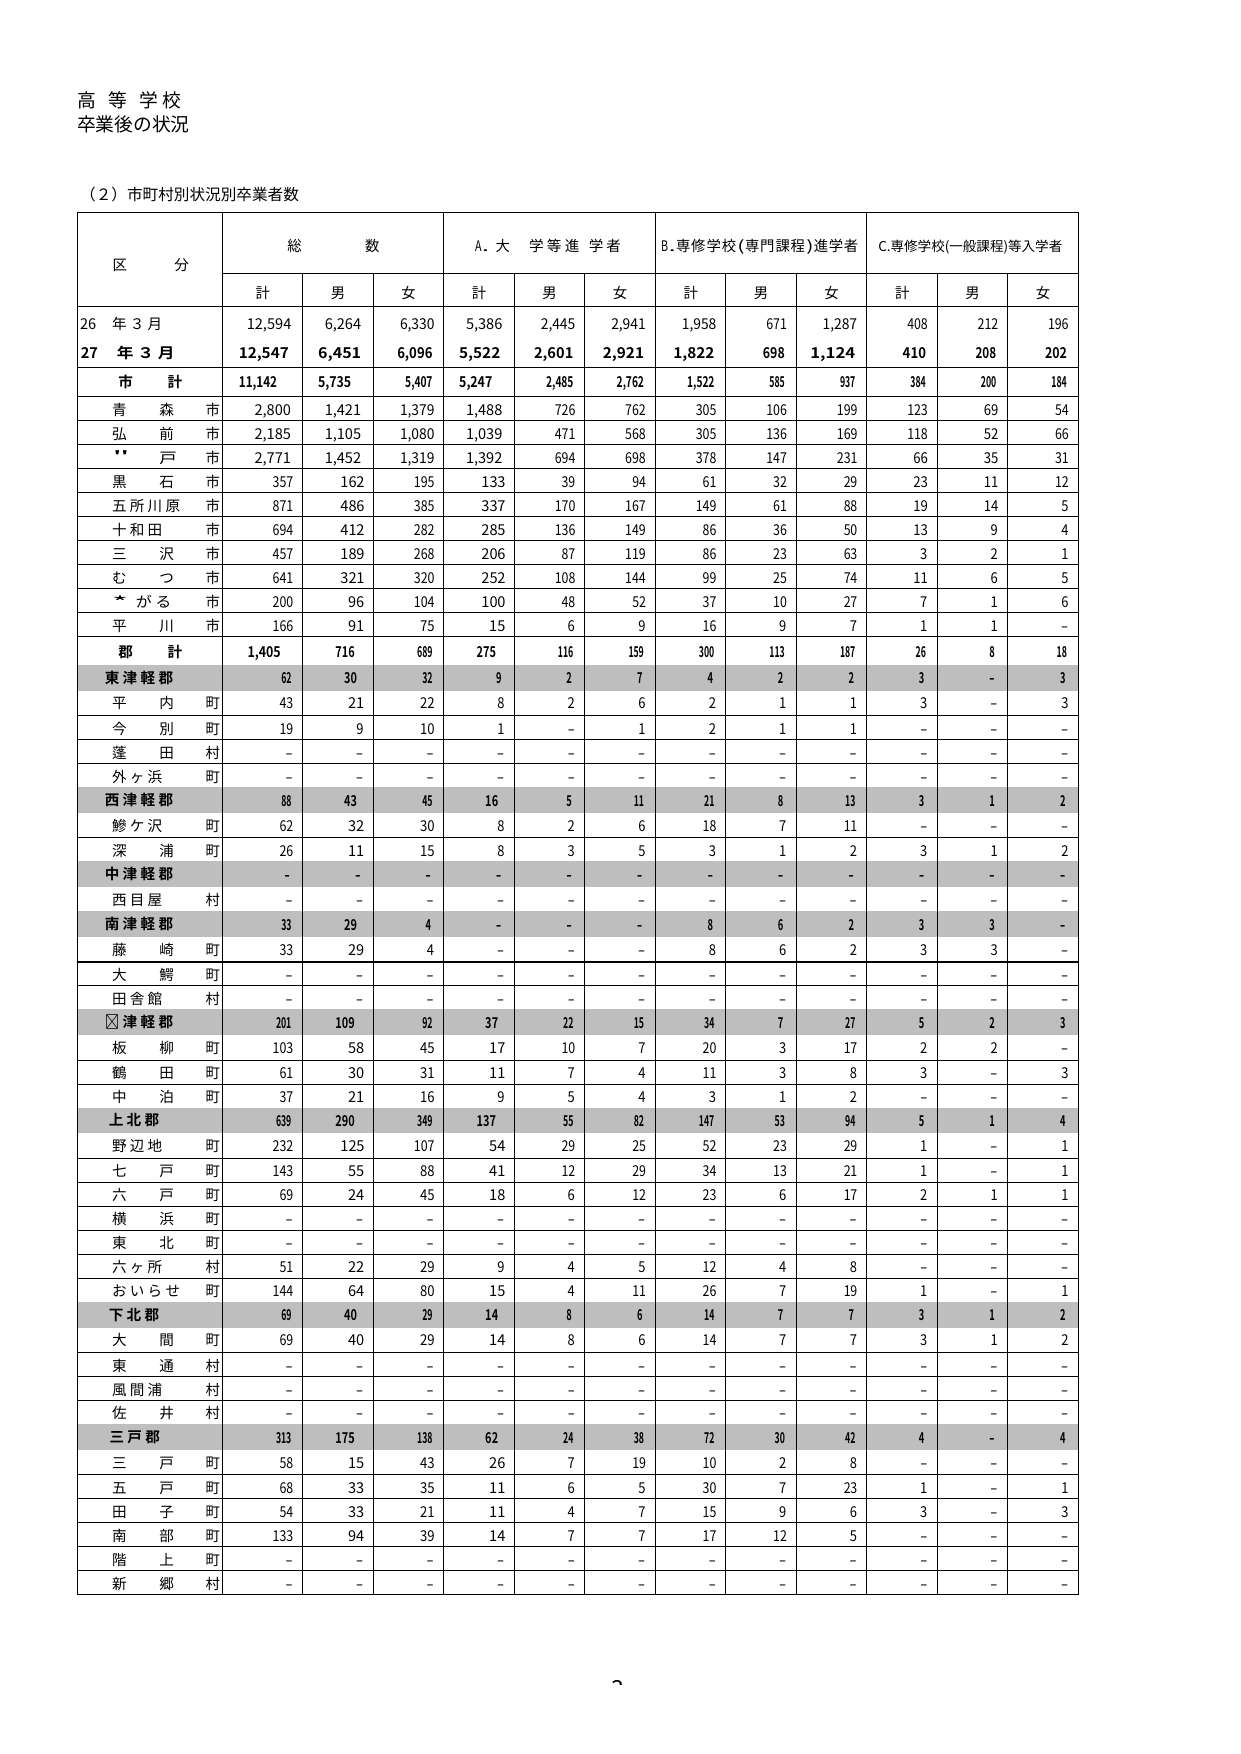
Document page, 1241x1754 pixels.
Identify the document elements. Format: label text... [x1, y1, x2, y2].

table_cell 計 [656, 274, 725, 306]
table_cell 5 [515, 787, 584, 813]
table_cell 3 [867, 691, 937, 715]
table_cell - [1008, 764, 1078, 787]
table_cell 野 辺 地 [101, 1134, 201, 1158]
table_cell 208 [938, 338, 1007, 367]
table_cell 1 [867, 1475, 937, 1498]
table_cell 147 [726, 445, 796, 468]
table_cell 西 目 屋 [101, 887, 201, 911]
table_cell 8 [797, 1061, 866, 1083]
table_cell 中 津 軽 郡 [78, 861, 222, 887]
table_cell 大 間 [101, 1328, 201, 1352]
table_cell - [1008, 1571, 1078, 1594]
table_cell 3 [867, 787, 937, 813]
table_cell 3 [726, 1035, 796, 1059]
table_cell 471 [515, 421, 584, 444]
table_cell - [938, 665, 1007, 691]
table_cell 1,287 [797, 307, 866, 338]
table_cell 5 [797, 1523, 866, 1546]
table_cell 2 [515, 691, 584, 715]
table_cell 5,735 [303, 368, 373, 396]
table_cell [78, 963, 101, 985]
table_cell 3 [1008, 1061, 1078, 1083]
table_cell 3 [867, 838, 937, 861]
table_cell 43 [303, 787, 373, 813]
table_cell 15 [444, 613, 514, 636]
table_cell 町 [201, 838, 222, 861]
table_cell 1 [938, 1302, 1007, 1328]
table_cell 694 [515, 445, 584, 468]
table_cell 136 [726, 421, 796, 444]
table_cell 2 [515, 665, 584, 691]
table_cell 45 [374, 1035, 443, 1059]
table_cell - [444, 861, 514, 887]
table_cell 871 [223, 493, 302, 516]
table_cell 169 [797, 421, 866, 444]
table_cell - [938, 1134, 1007, 1158]
table_cell 6,096 [374, 338, 443, 367]
table_cell 3 [867, 911, 937, 937]
table_cell 170 [515, 493, 584, 516]
table_cell - [1008, 986, 1078, 1009]
table_cell - [867, 963, 937, 985]
table_cell - [938, 1475, 1007, 1498]
table_cell 9 [726, 1499, 796, 1522]
table_cell - [867, 1547, 937, 1570]
table_cell 町 [201, 1207, 222, 1229]
table_cell - [585, 764, 655, 787]
table_header A. 大 [444, 213, 514, 273]
table_cell 29 [374, 1302, 443, 1328]
table_cell 新 郷 [101, 1571, 201, 1594]
table_cell - [938, 1207, 1007, 1229]
table_cell 12,547 [223, 338, 302, 367]
table_cell - [374, 1547, 443, 1570]
table_cell 91 [303, 613, 373, 636]
table_cell 2,921 [585, 338, 655, 367]
table_cell 48 [515, 589, 584, 612]
table_cell 町 [201, 1279, 222, 1302]
table_cell - [444, 963, 514, 985]
table_cell 男 [938, 274, 1007, 306]
table_cell 8 [797, 1255, 866, 1278]
table_cell - [797, 861, 866, 887]
table_cell - [444, 911, 514, 937]
table_header 学 者 [585, 213, 655, 273]
table_cell 100 [444, 589, 514, 612]
table_cell " 戸 [101, 445, 201, 468]
table_cell 11 [303, 838, 373, 861]
table_cell 103 [223, 1035, 302, 1059]
table_cell [78, 1255, 101, 1278]
table_cell 144 [585, 565, 655, 588]
table_cell 1,105 [303, 421, 373, 444]
table_cell - [938, 691, 1007, 715]
table_cell 357 [223, 469, 302, 492]
table_cell - [867, 1450, 937, 1474]
table_cell 31 [1008, 445, 1078, 468]
table_cell - [303, 1547, 373, 1570]
table_cell 7 [585, 1035, 655, 1059]
table_cell 61 [223, 1061, 302, 1083]
table_cell 2 [867, 1183, 937, 1206]
table_cell 市 計 [78, 368, 222, 396]
table_cell 4 [515, 1499, 584, 1522]
table_cell 藤 崎 [101, 937, 201, 961]
table_cell 14 [444, 1523, 514, 1546]
table_cell 14 [444, 1302, 514, 1328]
table_cell 3 [1008, 665, 1078, 691]
table_cell 15 [585, 1009, 655, 1035]
table_cell - [444, 937, 514, 961]
table_cell 町 [201, 1061, 222, 1083]
table_cell 2 [1008, 787, 1078, 813]
table_cell 2 [797, 937, 866, 961]
table_cell 63 [797, 541, 866, 564]
table_cell 村 [201, 1255, 222, 1278]
table_cell 男 [303, 274, 373, 306]
table_cell - [938, 986, 1007, 1009]
table_cell 68 [223, 1475, 302, 1498]
table_cell 1 [1008, 1159, 1078, 1182]
table_cell 8 [444, 691, 514, 715]
table_cell - [867, 861, 937, 887]
table_cell - [797, 1207, 866, 1229]
table_cell - [585, 887, 655, 911]
table_cell 1 [444, 716, 514, 739]
table_cell 1 [938, 1328, 1007, 1352]
table_cell [201, 307, 222, 338]
table_cell 5 [1008, 565, 1078, 588]
table_cell 西 津 軽 郡 [78, 787, 222, 813]
table_cell 24 [515, 1424, 584, 1450]
table_cell 22 [515, 1009, 584, 1035]
table_cell - [374, 1571, 443, 1594]
table_cell - [585, 1207, 655, 1229]
table_cell 8 [444, 838, 514, 861]
table_cell - [515, 764, 584, 787]
table_cell 52 [585, 589, 655, 612]
table_cell - [1008, 1523, 1078, 1546]
table_cell 村 [201, 1571, 222, 1594]
table_cell - [938, 1085, 1007, 1107]
table_cell - [1008, 1353, 1078, 1376]
table_cell 2 [938, 1035, 1007, 1059]
table_cell 136 [515, 517, 584, 540]
table_cell 80 [374, 1279, 443, 1302]
table_cell 8 [515, 1328, 584, 1352]
table_cell 69 [223, 1183, 302, 1206]
table_cell 1 [726, 1085, 796, 1107]
table_cell - [585, 740, 655, 763]
table_cell [78, 1183, 101, 1206]
table_cell 町 [201, 716, 222, 739]
table_cell 1 [1008, 1134, 1078, 1158]
table_cell 2 [656, 716, 725, 739]
table_cell 黒 石 [101, 469, 201, 492]
table_cell 14 [444, 1328, 514, 1352]
table_cell 33 [303, 1499, 373, 1522]
table_cell 6 [726, 1183, 796, 1206]
table_cell 410 [867, 338, 937, 367]
table_cell 1 [1008, 1475, 1078, 1498]
table_cell 5 [867, 1009, 937, 1035]
table_cell 694 [223, 517, 302, 540]
table_cell - [797, 1377, 866, 1400]
table_cell 52 [938, 421, 1007, 444]
table_cell 15 [374, 838, 443, 861]
table_cell 5 [867, 1108, 937, 1133]
table_cell - [867, 716, 937, 739]
table_cell [78, 1450, 101, 1474]
table_cell - [515, 1377, 584, 1400]
table_cell 町 [201, 1328, 222, 1352]
table_cell - [938, 1571, 1007, 1594]
table_cell 61 [656, 469, 725, 492]
table_header 総 [223, 213, 302, 273]
table_cell - [656, 1401, 725, 1424]
table_cell 9 [444, 1255, 514, 1278]
table_cell - [867, 1377, 937, 1400]
table_cell 3 [867, 1061, 937, 1083]
table_cell - [374, 1353, 443, 1376]
table_cell - [1008, 613, 1078, 636]
table_cell 300 [656, 637, 725, 665]
table_cell 166 [223, 613, 302, 636]
table_cell 726 [515, 397, 584, 420]
table_cell 212 [938, 307, 1007, 338]
table_cell - [938, 1401, 1007, 1424]
table_cell 88 [374, 1159, 443, 1182]
table_cell - [585, 1377, 655, 1400]
table_cell - [515, 861, 584, 887]
table_cell - [374, 1207, 443, 1229]
table_cell 三 戸 郡 [78, 1424, 222, 1450]
table_cell 2,762 [585, 368, 655, 396]
table_cell - [867, 1401, 937, 1424]
table_cell 7 [515, 1450, 584, 1474]
table_cell 計 [223, 274, 302, 306]
table_cell - [303, 1571, 373, 1594]
table_cell 206 [444, 541, 514, 564]
table_cell [78, 565, 101, 588]
table_cell 1,488 [444, 397, 514, 420]
table_cell - [726, 1231, 796, 1254]
table_cell 86 [656, 541, 725, 564]
table_cell 平 内 [101, 691, 201, 715]
table_cell 26 [656, 1279, 725, 1302]
table_cell 村 [201, 887, 222, 911]
table_cell 町 [201, 764, 222, 787]
table_cell 7 [797, 1328, 866, 1352]
table_cell - [515, 887, 584, 911]
table_cell 11 [444, 1475, 514, 1498]
table_cell 937 [797, 368, 866, 396]
table_cell - [585, 963, 655, 985]
table_cell - [867, 1255, 937, 1278]
table_cell - [867, 1571, 937, 1594]
table_cell - [656, 887, 725, 911]
table_cell 女 [374, 274, 443, 306]
table_cell 1,392 [444, 445, 514, 468]
table_cell 市 [201, 397, 222, 420]
table_cell - [223, 764, 302, 787]
table_cell - [374, 1231, 443, 1254]
table_cell - [223, 861, 302, 887]
table_cell [78, 1353, 101, 1376]
table_cell 29 [797, 469, 866, 492]
table_cell 11 [797, 813, 866, 837]
table_cell 55 [303, 1159, 373, 1182]
table_cell 青 森 [101, 397, 201, 420]
table_cell 26 [78, 307, 101, 338]
table_cell 138 [374, 1424, 443, 1450]
table_cell 15 [303, 1450, 373, 1474]
table_cell 10 [656, 1450, 725, 1474]
table_cell 104 [374, 589, 443, 612]
table_cell 385 [374, 493, 443, 516]
table_cell 5 [585, 838, 655, 861]
table_cell 5 [585, 1255, 655, 1278]
table_cell 19 [585, 1450, 655, 1474]
table_cell 133 [444, 469, 514, 492]
table_cell 282 [374, 517, 443, 540]
table_cell - [938, 1279, 1007, 1302]
table_cell - [515, 1401, 584, 1424]
table_cell 五 戸 [101, 1475, 201, 1498]
table_cell 189 [303, 541, 373, 564]
table_cell 34 [656, 1009, 725, 1035]
table_cell 3 [867, 541, 937, 564]
table_cell - [303, 963, 373, 985]
table_cell 6 [585, 1328, 655, 1352]
table_cell 深 浦 [101, 838, 201, 861]
table_cell - [1008, 937, 1078, 961]
table_cell 3 [938, 911, 1007, 937]
table_cell 54 [1008, 397, 1078, 420]
table_cell - [867, 887, 937, 911]
table_cell - [656, 963, 725, 985]
table_cell [78, 421, 101, 444]
table_cell - [938, 764, 1007, 787]
table_cell 29 [515, 1134, 584, 1158]
table_cell 3 [867, 1499, 937, 1522]
table_cell - [656, 1207, 725, 1229]
table_cell - [867, 1207, 937, 1229]
table_cell - [1008, 1547, 1078, 1570]
table_cell - [726, 986, 796, 1009]
table_cell 66 [867, 445, 937, 468]
table_cell 86 [656, 517, 725, 540]
table_cell - [726, 1377, 796, 1400]
table_cell 11 [444, 1061, 514, 1083]
table_cell 9 [444, 665, 514, 691]
table_cell 2,601 [515, 338, 584, 367]
table_cell 外 ヶ 浜 [101, 764, 201, 787]
table_cell 2 [797, 838, 866, 861]
table_cell 村 [201, 1377, 222, 1400]
table_cell 109 [303, 1009, 373, 1035]
table_cell - [726, 861, 796, 887]
table_cell - [515, 986, 584, 1009]
table_header 学 等 進 [514, 213, 584, 273]
table_cell - [1008, 911, 1078, 937]
table_cell - [726, 1207, 796, 1229]
table_cell 113 [726, 637, 796, 665]
table_cell - [1008, 963, 1078, 985]
table_cell 板 柳 [101, 1035, 201, 1059]
table_cell 9 [303, 716, 373, 739]
table_cell 196 [1008, 307, 1078, 338]
table_cell 175 [303, 1424, 373, 1450]
table_cell 8 [656, 937, 725, 961]
table_cell [78, 493, 101, 516]
table_cell 12 [1008, 469, 1078, 492]
table_cell 計 [444, 274, 514, 306]
table_cell - [726, 764, 796, 787]
table_cell 町 [201, 1523, 222, 1546]
table_cell 184 [1008, 368, 1078, 396]
table_cell 457 [223, 541, 302, 564]
table_cell 200 [223, 589, 302, 612]
table_cell 137 [444, 1108, 514, 1133]
table_cell 29 [585, 1159, 655, 1182]
table_cell 568 [585, 421, 655, 444]
table_cell 18 [656, 813, 725, 837]
table_cell 女 [1008, 274, 1078, 306]
table_cell 4 [1008, 1424, 1078, 1450]
table_cell - [374, 887, 443, 911]
table_cell 32 [374, 665, 443, 691]
table_cell [78, 1523, 101, 1546]
table_cell - [444, 1207, 514, 1229]
table_cell - [585, 1401, 655, 1424]
table_cell 22 [374, 691, 443, 715]
table_cell 21 [797, 1159, 866, 1182]
table_cell 167 [585, 493, 655, 516]
table_cell 1 [938, 1108, 1007, 1133]
table_cell 671 [726, 307, 796, 338]
table_cell - [303, 1207, 373, 1229]
table_cell - [938, 1159, 1007, 1182]
table_cell 17 [444, 1035, 514, 1059]
table_cell [78, 813, 101, 837]
table_cell * が る [101, 589, 201, 612]
table_cell - [726, 740, 796, 763]
table_cell 9 [444, 1085, 514, 1107]
table_cell 337 [444, 493, 514, 516]
table_cell - [585, 911, 655, 937]
table_cell [78, 1401, 101, 1424]
table_cell 41 [444, 1159, 514, 1182]
table_cell - [444, 1353, 514, 1376]
table_cell 田 舎 館 [101, 986, 201, 1009]
table_cell 26 [444, 1450, 514, 1474]
table_cell - [223, 1547, 302, 1570]
table_cell 3 [656, 1085, 725, 1107]
table_cell - [797, 1353, 866, 1376]
table_cell - [938, 716, 1007, 739]
table_cell 2 [726, 665, 796, 691]
table_cell 23 [867, 469, 937, 492]
table_cell 15 [444, 1279, 514, 1302]
table_cell - [515, 1231, 584, 1254]
table_cell 3 [867, 937, 937, 961]
table_cell 23 [797, 1475, 866, 1498]
table_cell 女 [797, 274, 866, 306]
table_cell 4 [867, 1424, 937, 1450]
table_cell 21 [374, 1499, 443, 1522]
table_cell 22 [303, 1255, 373, 1278]
table_cell - [797, 963, 866, 985]
table_cell [78, 469, 101, 492]
table_cell [78, 937, 101, 961]
table_cell 市 [201, 469, 222, 492]
table_cell 716 [303, 637, 373, 665]
table_cell - [1008, 861, 1078, 887]
table_cell - [938, 1499, 1007, 1522]
table_cell 14 [656, 1328, 725, 1352]
table_cell 231 [797, 445, 866, 468]
table_cell - [515, 937, 584, 961]
table_cell - [303, 764, 373, 787]
table_cell 32 [726, 469, 796, 492]
table_cell 2 [797, 1085, 866, 1107]
table_cell 12,594 [223, 307, 302, 338]
table_cell 町 [201, 1450, 222, 1474]
table_cell - [797, 740, 866, 763]
table_cell 40 [303, 1302, 373, 1328]
table_cell - [797, 1401, 866, 1424]
table_cell 36 [726, 517, 796, 540]
table_cell 585 [726, 368, 796, 396]
table_cell - [938, 740, 1007, 763]
table_cell 25 [585, 1134, 655, 1158]
table_cell - [515, 963, 584, 985]
table_cell - [444, 1571, 514, 1594]
table_cell 35 [938, 445, 1007, 468]
table_cell 125 [303, 1134, 373, 1158]
table_cell 10 [515, 1035, 584, 1059]
table_cell 15 [656, 1499, 725, 1522]
table_cell 23 [726, 541, 796, 564]
table_cell 51 [223, 1255, 302, 1278]
table_cell 1,080 [374, 421, 443, 444]
table_cell 195 [374, 469, 443, 492]
table_cell - [223, 986, 302, 1009]
table_cell - [726, 1571, 796, 1594]
table_cell - [374, 1377, 443, 1400]
table_cell 1,405 [223, 637, 302, 665]
table_cell 52 [656, 1134, 725, 1158]
table_cell 19 [223, 716, 302, 739]
table_cell 1 [867, 1134, 937, 1158]
table_cell - [726, 1353, 796, 1376]
table_cell 689 [374, 637, 443, 665]
table_cell 6 [515, 1183, 584, 1206]
table_cell 6 [585, 691, 655, 715]
table_cell 62 [444, 1424, 514, 1450]
table_cell 94 [585, 469, 655, 492]
table_cell 1,822 [656, 338, 725, 367]
table_cell 1 [726, 691, 796, 715]
table_cell 4 [1008, 517, 1078, 540]
table_cell 市 [201, 589, 222, 612]
table_cell 62 [223, 665, 302, 691]
table_cell - [1008, 1255, 1078, 1278]
table_cell 蓬 田 [101, 740, 201, 763]
table_cell 今 別 [101, 716, 201, 739]
table_cell - [1008, 716, 1078, 739]
table_cell - [303, 1377, 373, 1400]
table_cell 54 [444, 1134, 514, 1158]
table_cell 24 [303, 1183, 373, 1206]
table_cell 2 [867, 1035, 937, 1059]
table_cell 町 [201, 1231, 222, 1254]
table_cell 19 [797, 1279, 866, 1302]
table_cell - [1008, 740, 1078, 763]
table_cell 町 [201, 1475, 222, 1498]
table_cell 六 戸 [101, 1183, 201, 1206]
table_cell - [303, 887, 373, 911]
table_cell 10 [374, 716, 443, 739]
table_cell 144 [223, 1279, 302, 1302]
table_cell [78, 1231, 101, 1254]
table_cell - [303, 861, 373, 887]
table_cell 6 [515, 1475, 584, 1498]
table_cell - [585, 1231, 655, 1254]
table_cell む つ [101, 565, 201, 588]
table_cell - [656, 1377, 725, 1400]
table_cell - [223, 1571, 302, 1594]
table_cell 8 [656, 911, 725, 937]
table_cell - [797, 1231, 866, 1254]
table_cell 45 [374, 787, 443, 813]
table_cell 11 [585, 787, 655, 813]
table_cell 58 [303, 1035, 373, 1059]
table_cell 305 [656, 397, 725, 420]
table_cell 6,451 [303, 338, 373, 367]
table_cell 21 [656, 787, 725, 813]
table_cell 1,958 [656, 307, 725, 338]
table_cell 16 [656, 613, 725, 636]
table_cell [78, 1547, 101, 1570]
table_cell 11 [585, 1279, 655, 1302]
table_cell - [726, 887, 796, 911]
table_cell 7 [726, 1328, 796, 1352]
table_cell 7 [867, 589, 937, 612]
table_cell 99 [656, 565, 725, 588]
text （２）市町村別状況別卒業者数 [80, 182, 1190, 205]
table_cell - [223, 1353, 302, 1376]
table_cell 107 [374, 1134, 443, 1158]
table_cell 16 [374, 1085, 443, 1107]
table_cell 27 [797, 1009, 866, 1035]
table_cell 32 [303, 813, 373, 837]
table_cell 96 [303, 589, 373, 612]
table_cell 149 [656, 493, 725, 516]
table_cell 13 [726, 1159, 796, 1182]
table_cell - [938, 1255, 1007, 1278]
table_cell 男 [726, 274, 796, 306]
table_cell 5 [585, 1475, 655, 1498]
table_cell - [1008, 1450, 1078, 1474]
table_cell - [585, 1571, 655, 1594]
table_cell 男 [515, 274, 584, 306]
table_cell 187 [797, 637, 866, 665]
table_cell - [1008, 1377, 1078, 1400]
table_cell - [1008, 1085, 1078, 1107]
table_cell 7 [515, 1523, 584, 1546]
table_cell 26 [867, 637, 937, 665]
table_cell 鰺 ケ 沢 [101, 813, 201, 837]
table_cell 4 [585, 1061, 655, 1083]
table_cell - [585, 986, 655, 1009]
table_cell 252 [444, 565, 514, 588]
table_cell 六 ヶ 所 [101, 1255, 201, 1278]
table_cell [78, 1207, 101, 1229]
table_cell [78, 589, 101, 612]
table_cell 町 [201, 813, 222, 837]
table_cell [78, 691, 101, 715]
table_cell 1 [797, 716, 866, 739]
table_cell 12 [656, 1255, 725, 1278]
table_cell 2 [656, 691, 725, 715]
table_cell 横 浜 [101, 1207, 201, 1229]
table_cell - [867, 1353, 937, 1376]
table_cell [78, 1499, 101, 1522]
table_cell 5,407 [374, 368, 443, 396]
table_cell 4 [656, 665, 725, 691]
table_cell 1,124 [797, 338, 866, 367]
table_cell - [656, 1353, 725, 1376]
table_cell 計 [867, 274, 937, 306]
table_cell 143 [223, 1159, 302, 1182]
table_cell 2 [515, 813, 584, 837]
table_cell 33 [223, 937, 302, 961]
table_cell - [797, 887, 866, 911]
table_cell 35 [374, 1475, 443, 1498]
table_cell 2,485 [515, 368, 584, 396]
table_cell 30 [726, 1424, 796, 1450]
table_cell 9 [726, 613, 796, 636]
table_cell 285 [444, 517, 514, 540]
table_cell 4 [374, 937, 443, 961]
table_cell 9 [938, 517, 1007, 540]
table_cell 9 [585, 613, 655, 636]
table_cell 七 戸 [101, 1159, 201, 1182]
table_cell 17 [797, 1183, 866, 1206]
table_cell 33 [303, 1475, 373, 1498]
table_cell - [374, 963, 443, 985]
table_cell 1 [1008, 1279, 1078, 1302]
table_header [303, 213, 363, 273]
table_cell 162 [303, 469, 373, 492]
table_cell - [797, 1571, 866, 1594]
table_cell [78, 397, 101, 420]
table_cell 5,386 [444, 307, 514, 338]
table_cell 11 [656, 1061, 725, 1083]
table_cell 3 [656, 838, 725, 861]
table_cell 大 鰐 [101, 963, 201, 985]
table_cell 321 [303, 565, 373, 588]
table_cell 31 [374, 1061, 443, 1083]
table_cell 6 [1008, 589, 1078, 612]
table_cell 58 [223, 1450, 302, 1474]
table_cell 29 [797, 1134, 866, 1158]
table_cell - [374, 740, 443, 763]
table_cell 5,247 [444, 368, 514, 396]
table_cell - [938, 1450, 1007, 1474]
table_cell - [444, 740, 514, 763]
table_cell 14 [656, 1302, 725, 1328]
table_cell 2 [1008, 1302, 1078, 1328]
table_cell 三 沢 [101, 541, 201, 564]
table_cell - [223, 1231, 302, 1254]
table_cell - [1008, 1207, 1078, 1229]
table_cell 29 [303, 937, 373, 961]
table_cell - [515, 740, 584, 763]
table_cell 東 北 [101, 1231, 201, 1254]
table_cell 12 [726, 1523, 796, 1546]
table_cell 69 [223, 1328, 302, 1352]
table_cell 市 [201, 565, 222, 588]
table_cell 92 [374, 1009, 443, 1035]
table_cell 1 [585, 716, 655, 739]
table_cell 133 [223, 1523, 302, 1546]
table_cell - [938, 887, 1007, 911]
table_cell 7 [585, 1499, 655, 1522]
table_cell 62 [223, 813, 302, 837]
table_cell 199 [797, 397, 866, 420]
table_cell [78, 517, 101, 540]
table_cell 1 [867, 613, 937, 636]
table_cell - [797, 764, 866, 787]
table_cell - [223, 1377, 302, 1400]
table_cell - [223, 1207, 302, 1229]
table_cell 1,319 [374, 445, 443, 468]
table_cell 町 [201, 1134, 222, 1158]
table_cell 村 [201, 1401, 222, 1424]
table_cell 1 [797, 691, 866, 715]
table_header B.専修学校(専門課程)進学者 [656, 213, 866, 273]
table_cell 290 [303, 1108, 373, 1133]
table_cell [78, 1035, 101, 1059]
table_cell - [656, 861, 725, 887]
table_cell 159 [585, 637, 655, 665]
table_cell 町 [201, 1085, 222, 1107]
table_cell 2 [726, 1450, 796, 1474]
table_cell 232 [223, 1134, 302, 1158]
table_cell 町 [201, 691, 222, 715]
table_cell 123 [867, 397, 937, 420]
table_cell 16 [444, 787, 514, 813]
table_cell 1,039 [444, 421, 514, 444]
table_cell 年 ３ 月 [101, 307, 201, 338]
table_cell 3 [867, 1302, 937, 1328]
table_cell 5 [515, 1085, 584, 1107]
table_cell - [303, 740, 373, 763]
table_cell 88 [797, 493, 866, 516]
table_cell 23 [726, 1134, 796, 1158]
table_cell - [797, 986, 866, 1009]
table_cell 南 部 [101, 1523, 201, 1546]
table_cell [78, 838, 101, 861]
table_cell 市 [201, 421, 222, 444]
table_cell 5,522 [444, 338, 514, 367]
table_cell - [867, 813, 937, 837]
table_cell 305 [656, 421, 725, 444]
table_cell 6 [938, 565, 1007, 588]
table_cell 3 [867, 1328, 937, 1352]
table_cell 37 [656, 589, 725, 612]
table_cell - [938, 1547, 1007, 1570]
table_cell 東 津 軽 郡 [78, 665, 222, 691]
table_cell 12 [515, 1159, 584, 1182]
table_cell - [656, 740, 725, 763]
table_cell 1 [938, 1183, 1007, 1206]
table_cell 40 [303, 1328, 373, 1352]
table_cell 106 [726, 397, 796, 420]
table_cell - [374, 861, 443, 887]
table_cell 三 戸 [101, 1450, 201, 1474]
table_cell 43 [223, 691, 302, 715]
table_cell - [656, 986, 725, 1009]
table_cell - [223, 1401, 302, 1424]
table_cell 21 [303, 691, 373, 715]
table_cell - [1008, 813, 1078, 837]
table_cell 4 [1008, 1108, 1078, 1133]
table_cell 4 [515, 1255, 584, 1278]
table_cell [78, 716, 101, 739]
table_cell - [938, 813, 1007, 837]
table_cell 66 [1008, 421, 1078, 444]
table_cell 2,445 [515, 307, 584, 338]
table_cell 3 [867, 665, 937, 691]
table_cell 69 [223, 1302, 302, 1328]
table_cell 33 [223, 911, 302, 937]
table_cell 十 和 田 [101, 517, 201, 540]
table_cell - [656, 1571, 725, 1594]
table_cell 7 [726, 1279, 796, 1302]
table_cell 34 [656, 1159, 725, 1182]
table_cell 149 [585, 517, 655, 540]
table_cell - [515, 1353, 584, 1376]
table_cell 市 [201, 613, 222, 636]
table_cell 14 [938, 493, 1007, 516]
table_cell 町 [201, 1183, 222, 1206]
table_cell - [585, 937, 655, 961]
table_cell 39 [515, 469, 584, 492]
table_cell 25 [726, 565, 796, 588]
table_cell - [938, 1523, 1007, 1546]
table_cell 市 [201, 541, 222, 564]
table_cell 7 [585, 1523, 655, 1546]
table_cell 1 [938, 613, 1007, 636]
table_cell 5 [1008, 493, 1078, 516]
table_cell 1,452 [303, 445, 373, 468]
table_cell - [867, 1085, 937, 1107]
table_cell 82 [585, 1108, 655, 1133]
table_cell 18 [1008, 637, 1078, 665]
table_cell 27 [797, 589, 866, 612]
table_cell 6,330 [374, 307, 443, 338]
table_cell - [444, 1547, 514, 1570]
table_cell [78, 1085, 101, 1107]
table_cell 639 [223, 1108, 302, 1133]
table_cell 3 [726, 1061, 796, 1083]
table_cell - [938, 1231, 1007, 1254]
table_cell 200 [938, 368, 1007, 396]
table_cell 市 [201, 445, 222, 468]
table_cell - [938, 1377, 1007, 1400]
table_cell 6 [726, 911, 796, 937]
table_cell 45 [374, 1183, 443, 1206]
table_cell [78, 1279, 101, 1302]
table_cell - [938, 861, 1007, 887]
table_cell 698 [585, 445, 655, 468]
table_cell [78, 445, 101, 468]
table_cell 7 [726, 1009, 796, 1035]
table_cell 27 [78, 338, 101, 367]
table_cell - [1008, 1231, 1078, 1254]
table_cell - [444, 1377, 514, 1400]
table_cell - [726, 963, 796, 985]
table_cell - [726, 1547, 796, 1570]
table_cell 2,941 [585, 307, 655, 338]
table_cell 75 [374, 613, 443, 636]
table_cell 町 [201, 1547, 222, 1570]
table_cell 3 [1008, 691, 1078, 715]
table_cell 五 所 川 原 [101, 493, 201, 516]
table_cell 風 間 浦 [101, 1377, 201, 1400]
table_cell 384 [867, 368, 937, 396]
table_cell 弘 前 [101, 421, 201, 444]
table_cell - [867, 1231, 937, 1254]
table_cell [78, 986, 101, 1009]
table_cell [78, 1159, 101, 1182]
table_cell 8 [515, 1302, 584, 1328]
table_cell 94 [303, 1523, 373, 1546]
table_cell 東 通 [101, 1353, 201, 1376]
table_cell - [515, 1207, 584, 1229]
table_cell - [444, 1231, 514, 1254]
table_cell 中 泊 [101, 1085, 201, 1107]
table_cell 町 [201, 963, 222, 985]
table_cell 378 [656, 445, 725, 468]
table_cell - [223, 887, 302, 911]
table_cell - [1008, 1401, 1078, 1424]
table_cell 21 [303, 1085, 373, 1107]
table_cell - [938, 1061, 1007, 1083]
table_cell 29 [374, 1328, 443, 1352]
table_cell 38 [585, 1424, 655, 1450]
table_cell 26 [223, 838, 302, 861]
table_cell 7 [726, 1475, 796, 1498]
table_cell - [223, 740, 302, 763]
table_cell [78, 613, 101, 636]
table_cell [78, 1475, 101, 1498]
table_cell 2 [1008, 1328, 1078, 1352]
table_cell 1 [867, 1279, 937, 1302]
table_cell 8 [726, 787, 796, 813]
table_cell 町 [201, 1159, 222, 1182]
table_cell 87 [515, 541, 584, 564]
table_cell 30 [374, 813, 443, 837]
table_cell 6 [797, 1499, 866, 1522]
table_cell 88 [223, 787, 302, 813]
table_cell 鶴 田 [101, 1061, 201, 1083]
table_cell 116 [515, 637, 584, 665]
table_cell 7 [797, 613, 866, 636]
table_cell - [938, 1424, 1007, 1450]
table_cell 1 [726, 716, 796, 739]
table_cell 町 [201, 937, 222, 961]
table_cell - [444, 764, 514, 787]
table_cell 4 [726, 1255, 796, 1278]
table_cell 6 [726, 937, 796, 961]
table_cell 2 [938, 541, 1007, 564]
table_cell 3 [938, 937, 1007, 961]
table_cell 村 [201, 740, 222, 763]
table_cell [78, 1377, 101, 1400]
table_cell - [656, 1231, 725, 1254]
table_cell 320 [374, 565, 443, 588]
table_cell 486 [303, 493, 373, 516]
table_cell - [867, 1523, 937, 1546]
table_cell 19 [867, 493, 937, 516]
table_cell 4 [515, 1279, 584, 1302]
table_cell 佐 井 [101, 1401, 201, 1424]
table_cell 2 [938, 1009, 1007, 1035]
table_cell ໭ 津 軽 郡 [78, 1009, 222, 1035]
table_cell 17 [656, 1523, 725, 1546]
table_cell 下 北 郡 [78, 1302, 222, 1328]
table_cell 37 [223, 1085, 302, 1107]
table_cell 6 [585, 1302, 655, 1328]
table_cell 108 [515, 565, 584, 588]
table_cell 50 [797, 517, 866, 540]
table_cell 4 [585, 1085, 655, 1107]
table_cell 55 [515, 1108, 584, 1133]
table_cell 村 [201, 1353, 222, 1376]
table_cell - [867, 740, 937, 763]
table_cell 1,522 [656, 368, 725, 396]
table_cell 村 [201, 986, 222, 1009]
table_cell - [585, 1547, 655, 1570]
table_cell 7 [585, 665, 655, 691]
table_cell 54 [223, 1499, 302, 1522]
table_cell 275 [444, 637, 514, 665]
table_cell 南 津 軽 郡 [78, 911, 222, 937]
table_cell 7 [515, 1061, 584, 1083]
table_cell 町 [201, 1499, 222, 1522]
table_cell 12 [585, 1183, 655, 1206]
table_cell 147 [656, 1108, 725, 1133]
table_cell 平 川 [101, 613, 201, 636]
table_cell 市 [201, 517, 222, 540]
table_cell 23 [656, 1183, 725, 1206]
table_cell - [303, 1401, 373, 1424]
table_cell - [867, 986, 937, 1009]
table_cell 201 [223, 1009, 302, 1035]
table_cell 1 [1008, 1183, 1078, 1206]
table_cell - [303, 986, 373, 1009]
table_cell 29 [303, 911, 373, 937]
table_cell 698 [726, 338, 796, 367]
table_cell 30 [303, 665, 373, 691]
table_cell 408 [867, 307, 937, 338]
table_cell 8 [797, 1450, 866, 1474]
table_cell お い ら せ [101, 1279, 201, 1302]
table_cell - [1008, 887, 1078, 911]
table_cell 1 [938, 787, 1007, 813]
table_cell 上 北 郡 [78, 1108, 222, 1133]
table_cell 1,421 [303, 397, 373, 420]
table_cell 641 [223, 565, 302, 588]
table_cell - [938, 963, 1007, 985]
table_cell [201, 338, 222, 367]
table_cell 市 [201, 493, 222, 516]
table_cell 13 [797, 787, 866, 813]
table_header C.専修学校(一般課程)等入学者 [867, 213, 1078, 273]
table_cell 17 [797, 1035, 866, 1059]
table_cell - [867, 764, 937, 787]
table_cell 118 [867, 421, 937, 444]
table_cell - [515, 716, 584, 739]
table_cell 7 [797, 1302, 866, 1328]
table_cell - [585, 1353, 655, 1376]
table_cell [78, 887, 101, 911]
table_cell 田 子 [101, 1499, 201, 1522]
table_cell 30 [303, 1061, 373, 1083]
table_cell 6 [585, 813, 655, 837]
table_cell - [444, 986, 514, 1009]
table_cell 43 [374, 1450, 443, 1474]
table_cell 72 [656, 1424, 725, 1450]
table_cell 13 [867, 517, 937, 540]
table_cell 1 [1008, 541, 1078, 564]
table_cell 3 [515, 838, 584, 861]
table_cell 3 [1008, 1499, 1078, 1522]
table_cell - [656, 764, 725, 787]
table_cell 11 [444, 1499, 514, 1522]
table_cell 11 [938, 469, 1007, 492]
table_cell - [938, 1353, 1007, 1376]
table_cell 37 [444, 1009, 514, 1035]
table_cell [78, 1134, 101, 1158]
table_cell 61 [726, 493, 796, 516]
table_cell - [444, 887, 514, 911]
table_cell 39 [374, 1523, 443, 1546]
table_cell 42 [797, 1424, 866, 1450]
table_cell - [374, 986, 443, 1009]
table_cell [78, 1571, 101, 1594]
table_cell - [1008, 1035, 1078, 1059]
table_cell 349 [374, 1108, 443, 1133]
table_cell - [223, 963, 302, 985]
table_cell 町 [201, 1035, 222, 1059]
table_cell 8 [444, 813, 514, 837]
table_cell - [303, 1353, 373, 1376]
table_header 数 [363, 213, 443, 273]
table_cell 268 [374, 541, 443, 564]
table_cell 53 [726, 1108, 796, 1133]
table_cell [78, 764, 101, 787]
table_cell 202 [1008, 338, 1078, 367]
table_cell 313 [223, 1424, 302, 1450]
table_cell 7 [726, 1302, 796, 1328]
table_cell 2,771 [223, 445, 302, 468]
table_cell - [374, 764, 443, 787]
table_cell 7 [726, 813, 796, 837]
table_cell 2 [797, 911, 866, 937]
table_cell 1,379 [374, 397, 443, 420]
table_cell [78, 740, 101, 763]
table_cell 1 [726, 838, 796, 861]
table_cell - [797, 1547, 866, 1570]
table_cell 1 [938, 838, 1007, 861]
table_cell - [585, 861, 655, 887]
table_cell 119 [585, 541, 655, 564]
table_cell - [656, 1547, 725, 1570]
table_cell [78, 541, 101, 564]
table_cell - [515, 911, 584, 937]
table_cell 年 ３ 月 [101, 338, 201, 367]
table_cell 69 [938, 397, 1007, 420]
table_cell 11 [867, 565, 937, 588]
table_header 区 分 [78, 213, 222, 306]
table_cell 2,800 [223, 397, 302, 420]
table_cell 郡 計 [78, 637, 222, 665]
table_cell 10 [726, 589, 796, 612]
table_cell 1 [867, 1159, 937, 1182]
table_cell 8 [938, 637, 1007, 665]
table_cell - [444, 1401, 514, 1424]
table_cell 6,264 [303, 307, 373, 338]
table_cell [78, 1061, 101, 1083]
table_cell 4 [374, 911, 443, 937]
table_cell 階 上 [101, 1547, 201, 1570]
table_cell 11,142 [223, 368, 302, 396]
table_cell 29 [374, 1255, 443, 1278]
table_cell 74 [797, 565, 866, 588]
table_cell 6 [515, 613, 584, 636]
table_cell 94 [797, 1108, 866, 1133]
table_cell 64 [303, 1279, 373, 1302]
table_cell 412 [303, 517, 373, 540]
table_cell 1 [938, 589, 1007, 612]
table_cell 18 [444, 1183, 514, 1206]
table_cell - [515, 1571, 584, 1594]
table_cell 女 [585, 274, 655, 306]
table_cell 2 [1008, 838, 1078, 861]
table_cell 20 [656, 1035, 725, 1059]
table_cell 762 [585, 397, 655, 420]
table_cell 3 [1008, 1009, 1078, 1035]
table_cell - [303, 1231, 373, 1254]
table_cell [78, 1328, 101, 1352]
table_cell - [515, 1547, 584, 1570]
table_cell 30 [656, 1475, 725, 1498]
table_cell 2 [797, 665, 866, 691]
table_cell - [374, 1401, 443, 1424]
table_cell - [726, 1401, 796, 1424]
table_cell 2,185 [223, 421, 302, 444]
